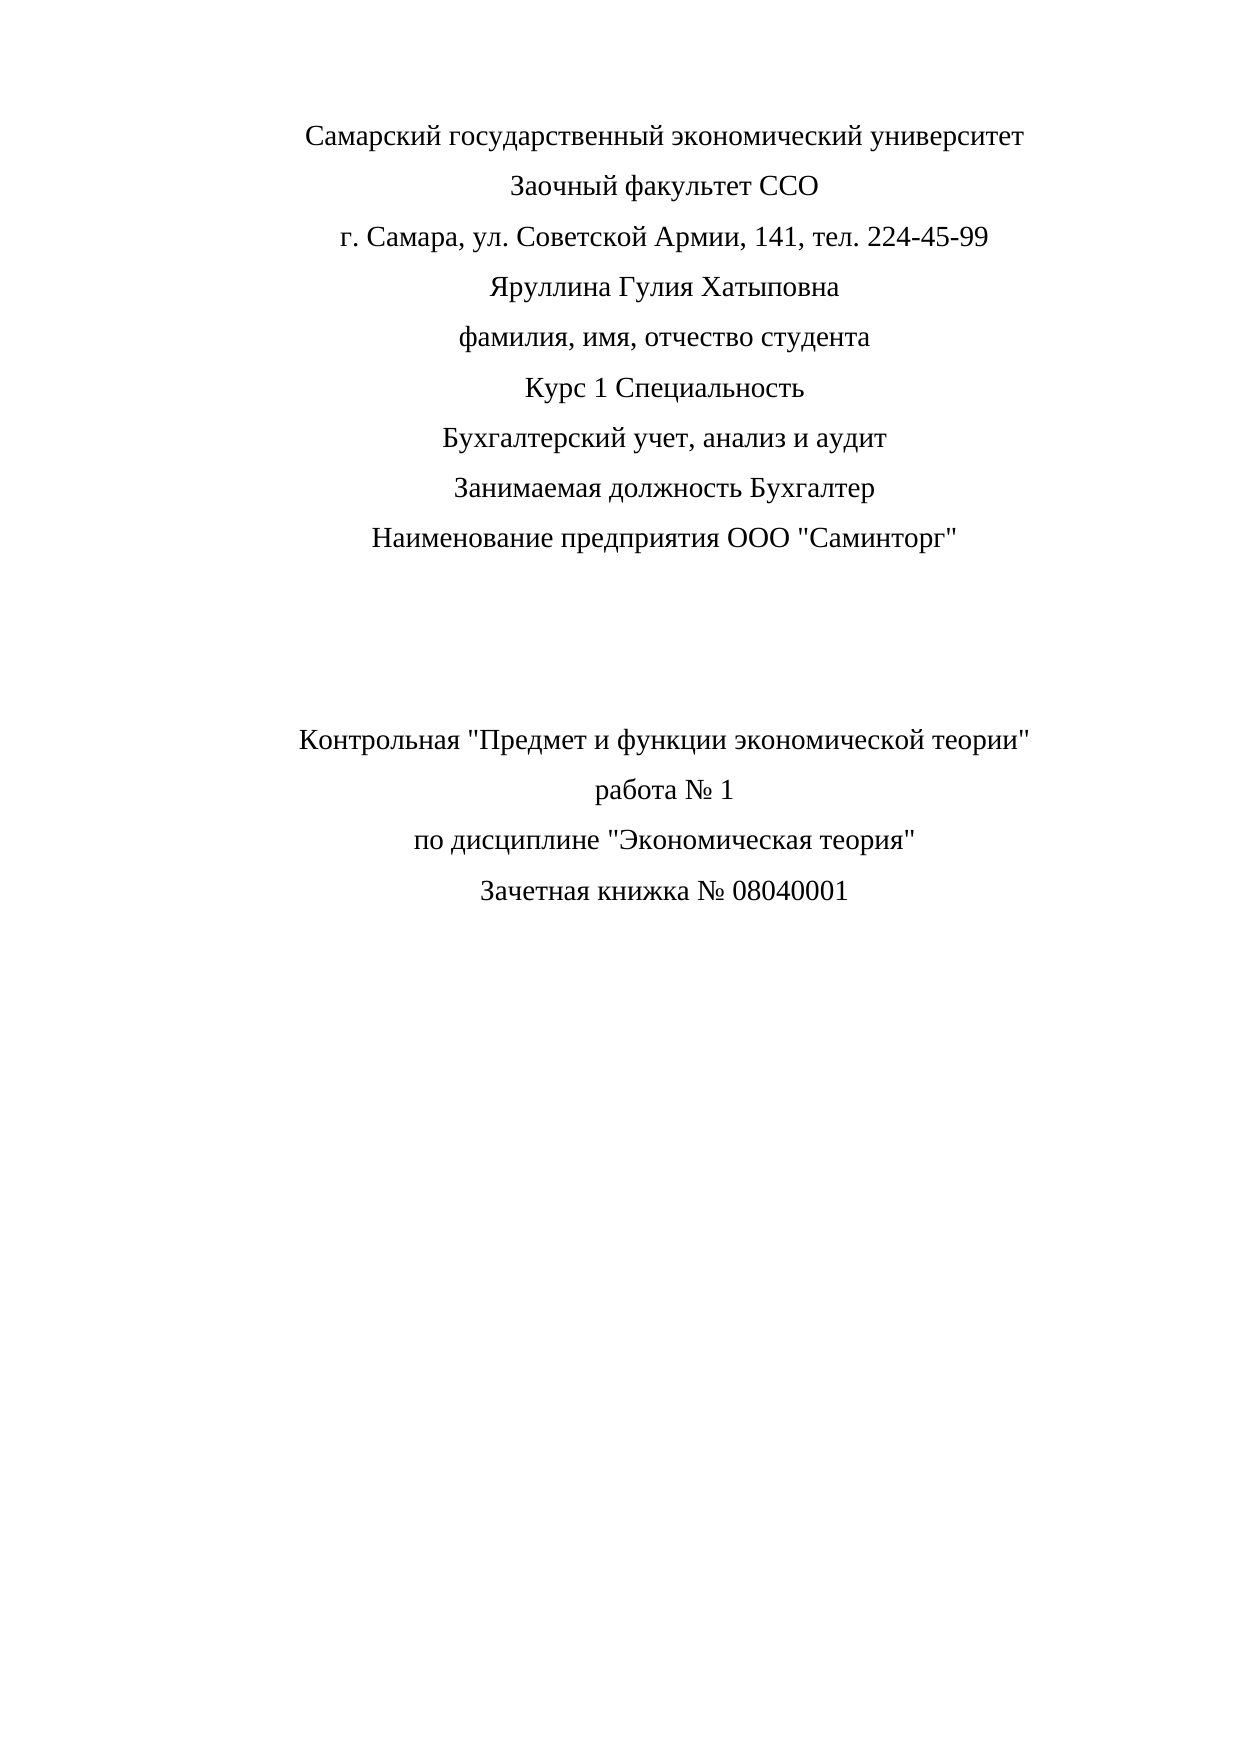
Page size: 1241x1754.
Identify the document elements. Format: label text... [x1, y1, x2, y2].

text работа № 1 [177, 772, 1152, 806]
text Яруллина Гулия Хатыповна [177, 269, 1152, 303]
text Курс 1 Специальность [177, 370, 1152, 403]
text Самарский государственный экономический университет [177, 118, 1152, 152]
text Наименование предприятия ООО "Саминторг" [177, 521, 1152, 554]
text Контрольная "Предмет и функции экономической теории" [177, 722, 1152, 755]
text по дисциплине "Экономическая теория" [177, 822, 1152, 856]
text Зачетная книжка № 08040001 [177, 873, 1152, 906]
text фамилия, имя, отчество студента [177, 319, 1152, 353]
text Бухгалтерский учет, анализ и аудит [177, 420, 1152, 453]
text г. Самара, ул. Советской Армии, 141, тел. 224-45-99 [177, 219, 1152, 252]
text Заочный факультет ССО [177, 168, 1152, 202]
text Занимаемая должность Бухгалтер [177, 470, 1152, 504]
